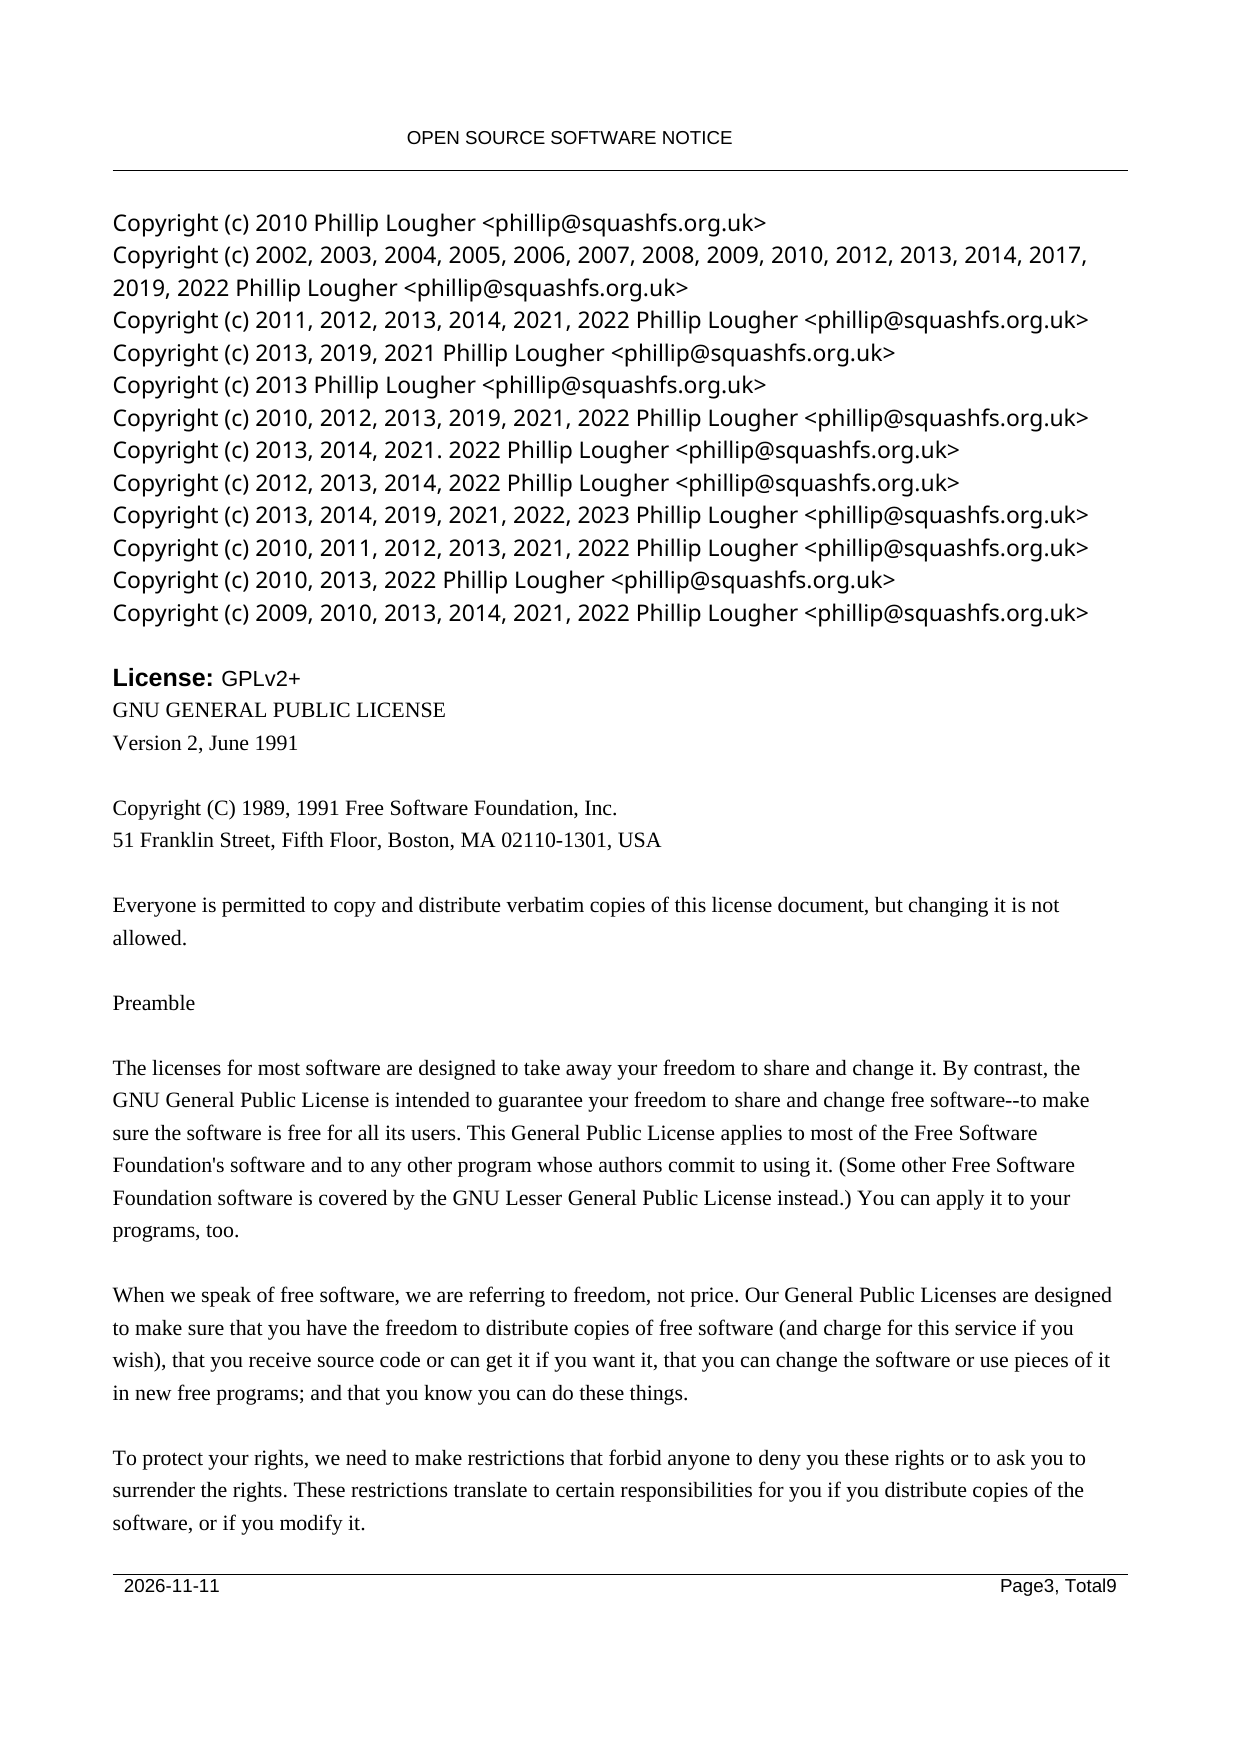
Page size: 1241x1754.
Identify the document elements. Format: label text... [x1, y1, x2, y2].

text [112, 206, 1128, 661]
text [112, 694, 1128, 1539]
text License: GPLv2+ [112, 661, 1128, 694]
